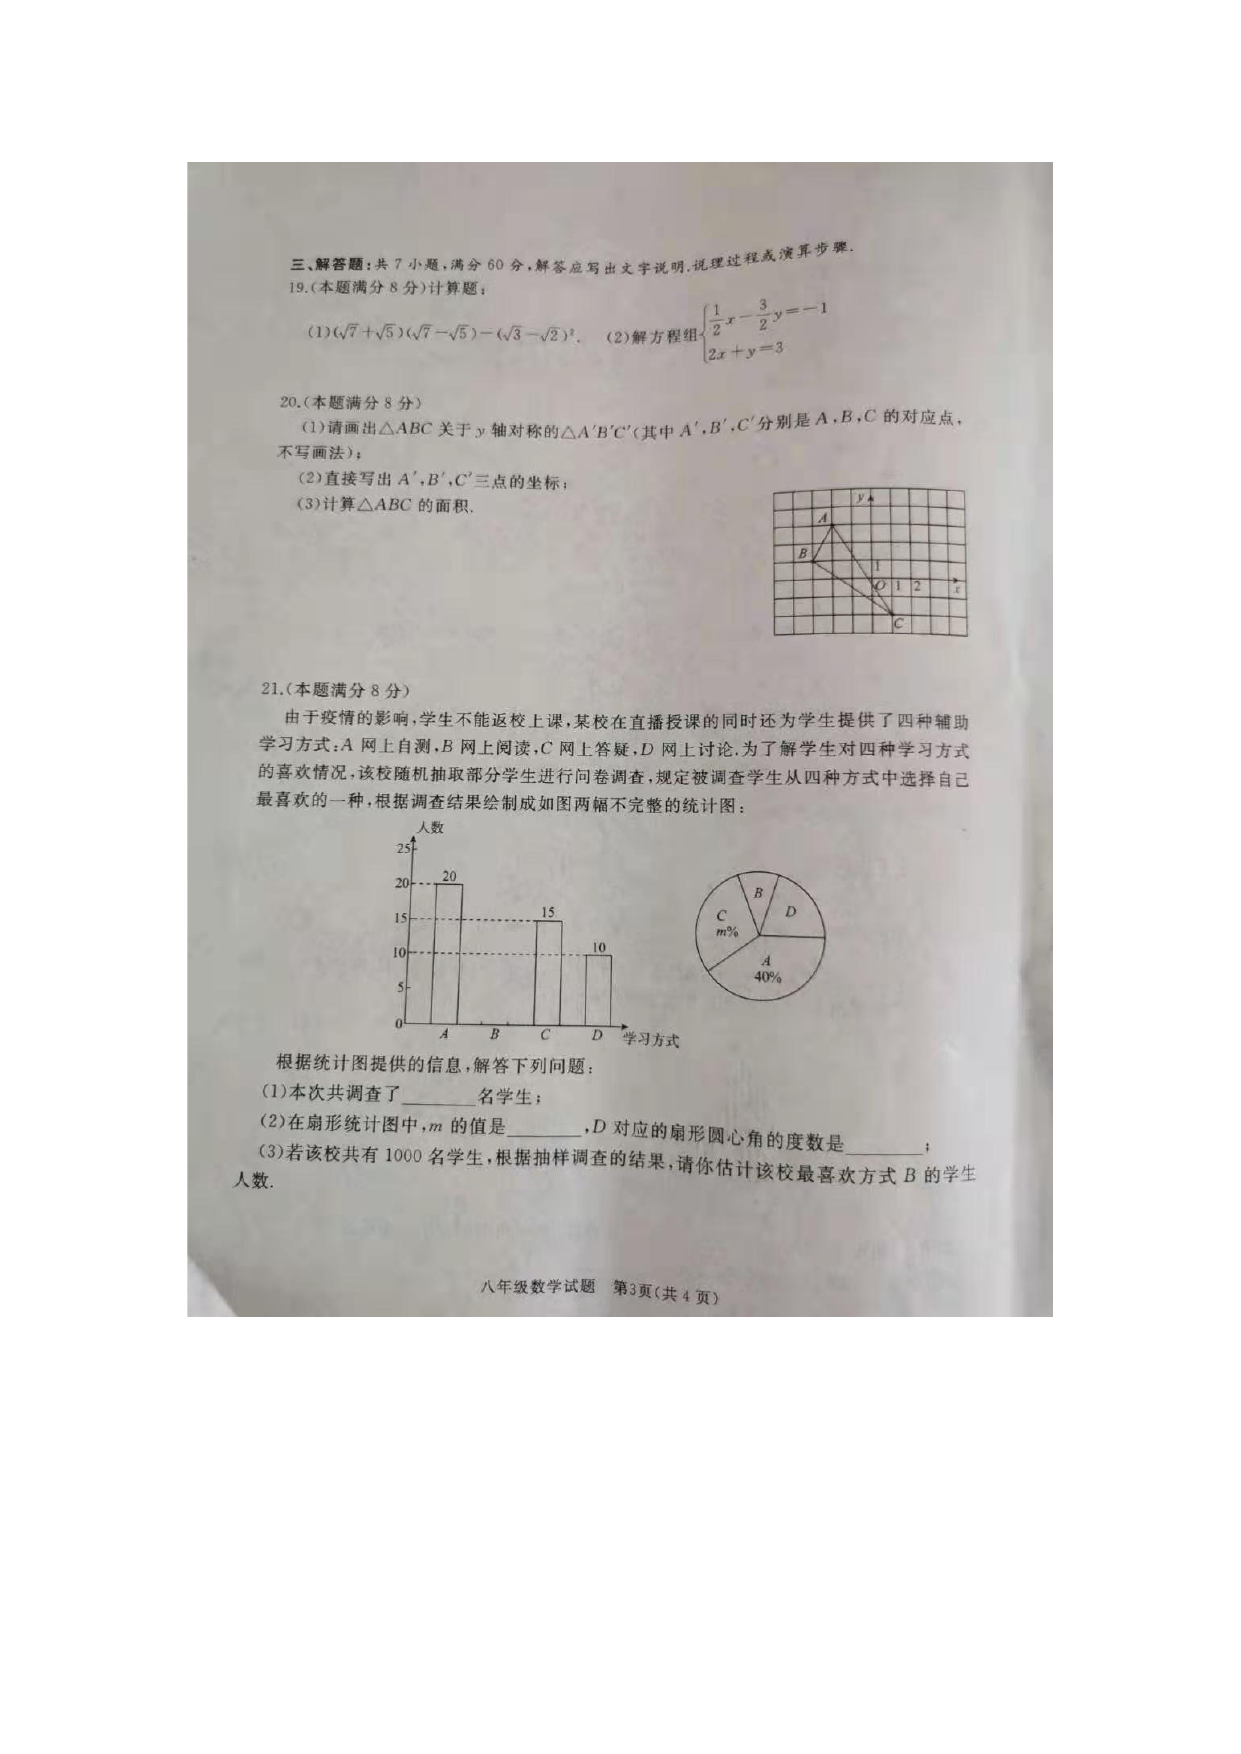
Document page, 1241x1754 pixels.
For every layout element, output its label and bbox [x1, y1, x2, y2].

picture [187, 162, 1053, 1317]
